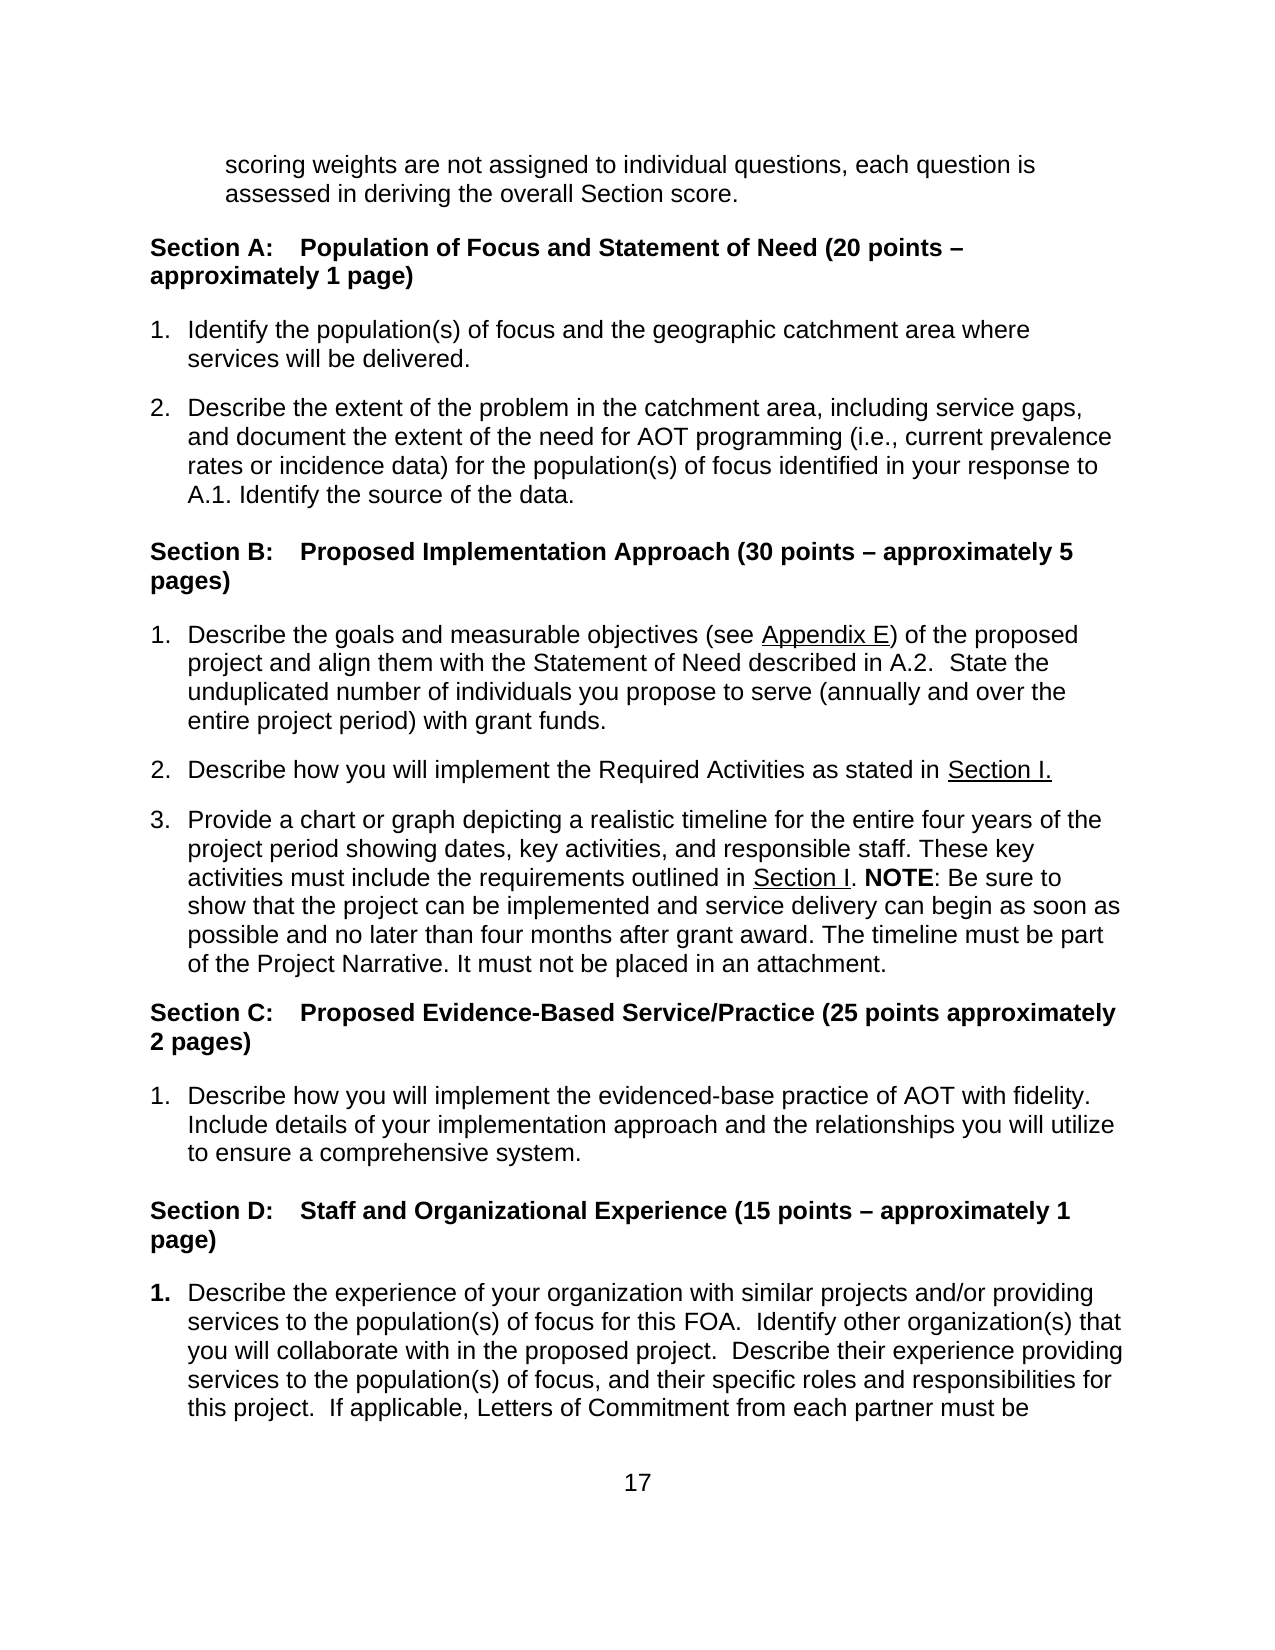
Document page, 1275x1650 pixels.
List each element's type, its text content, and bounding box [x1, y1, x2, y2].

text Section C: Proposed Evidence-Based Service/Practice (25 points approximately 2 pages) [150, 998, 1125, 1056]
list Identify the population(s) of focus and the geographic catchment area where services will be delivered. [150, 315, 1125, 372]
list Provide a chart or graph depicting a realistic timeline for the entire four years of the project period showing dates, key activities, and responsible staff. These key activities must include the requirements outlined in Section I. NOTE: Be sure to show that the project can be implemented and service delivery can begin as soon as possible and no later than four months after grant award. The timeline must be part of the Project Narrative. It must not be placed in an attachment. [150, 805, 1125, 977]
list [187, 150, 1125, 207]
text Section A: Population of Focus and Statement of Need (20 points – approximately 1 page) [150, 232, 1125, 290]
text Section D: Staff and Organizational Experience (15 points – approximately 1 page) [150, 1196, 1125, 1253]
list Describe the goals and measurable objectives (see Appendix E) of the proposed project and align them with the Statement of Need described in A.2. State the unduplicated number of individuals you propose to serve (annually and over the entire project period) with grant funds. [150, 619, 1125, 734]
text Section B: Proposed Implementation Approach (30 points – approximately 5 pages) [150, 537, 1125, 594]
list Describe how you will implement the evidenced-base practice of AOT with fidelity. Include details of your implementation approach and the relationships you will utilize to ensure a comprehensive system. [150, 1081, 1125, 1167]
list Describe how you will implement the Required Activities as stated in Section I. [150, 755, 1125, 784]
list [150, 1278, 1125, 1422]
list Describe the extent of the problem in the catchment area, including service gaps, and document the extent of the need for AOT programming (i.e., current prevalence rates or incidence data) for the population(s) of focus identified in your response to A.1. Identify the source of the data. [150, 393, 1125, 508]
